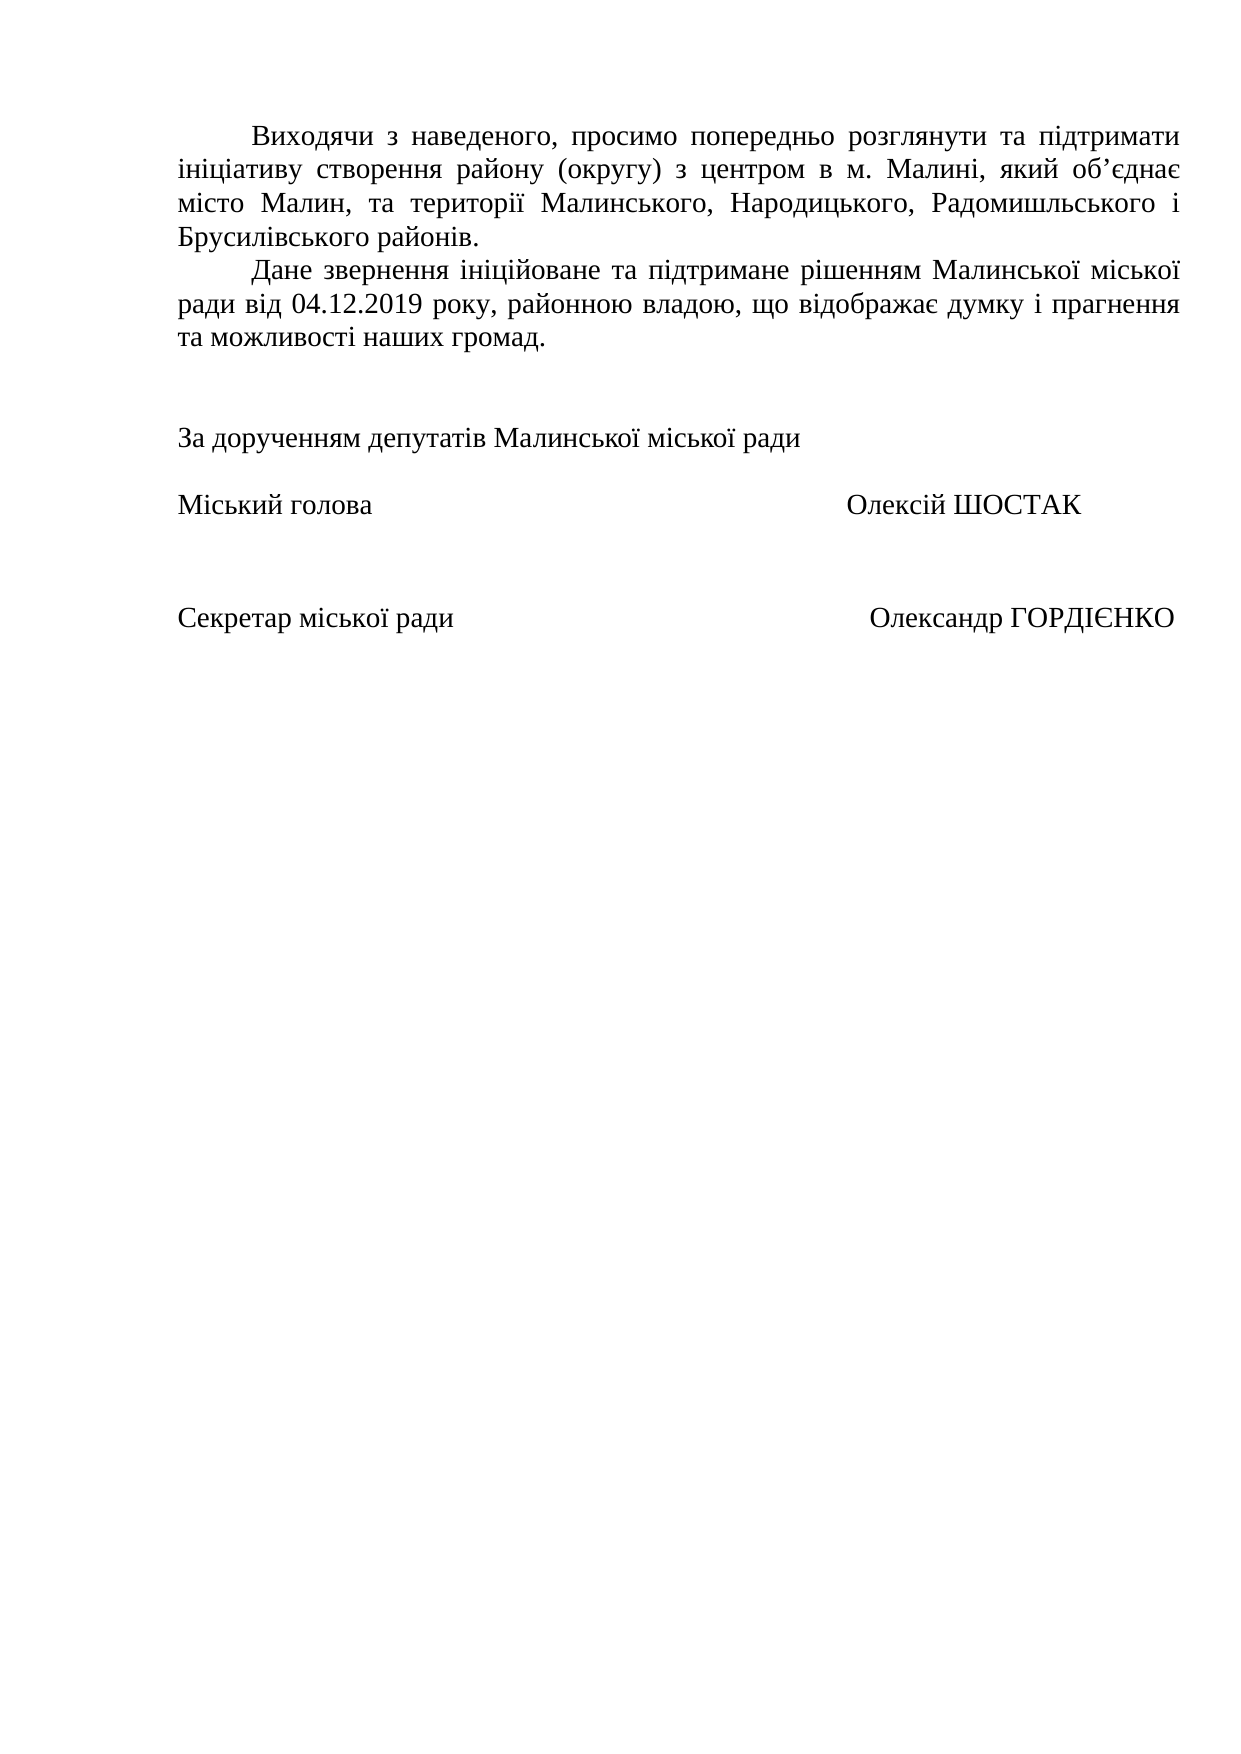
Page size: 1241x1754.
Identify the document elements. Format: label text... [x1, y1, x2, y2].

text Виходячи з наведеного, просимо попередньо розглянути та підтримати ініціативу створення району (округу) з центром в м. Малині, який об’єднає місто Малин, та території Малинського, Народицького, Радомишльського і Брусилівського районів. [177, 118, 1181, 252]
text За дорученням депутатів Малинської міської ради [177, 420, 1181, 453]
text Секретар міської ради Олександр ГОРДІЄНКО [177, 600, 1181, 634]
text Дане звернення ініційоване та підтримане рішенням Малинської міської ради від 04.12.2019 року, районною владою, що відображає думку і прагнення та можливості наших громад. [177, 252, 1181, 353]
text Міський голова Олексій ШОСТАК [177, 487, 1181, 521]
